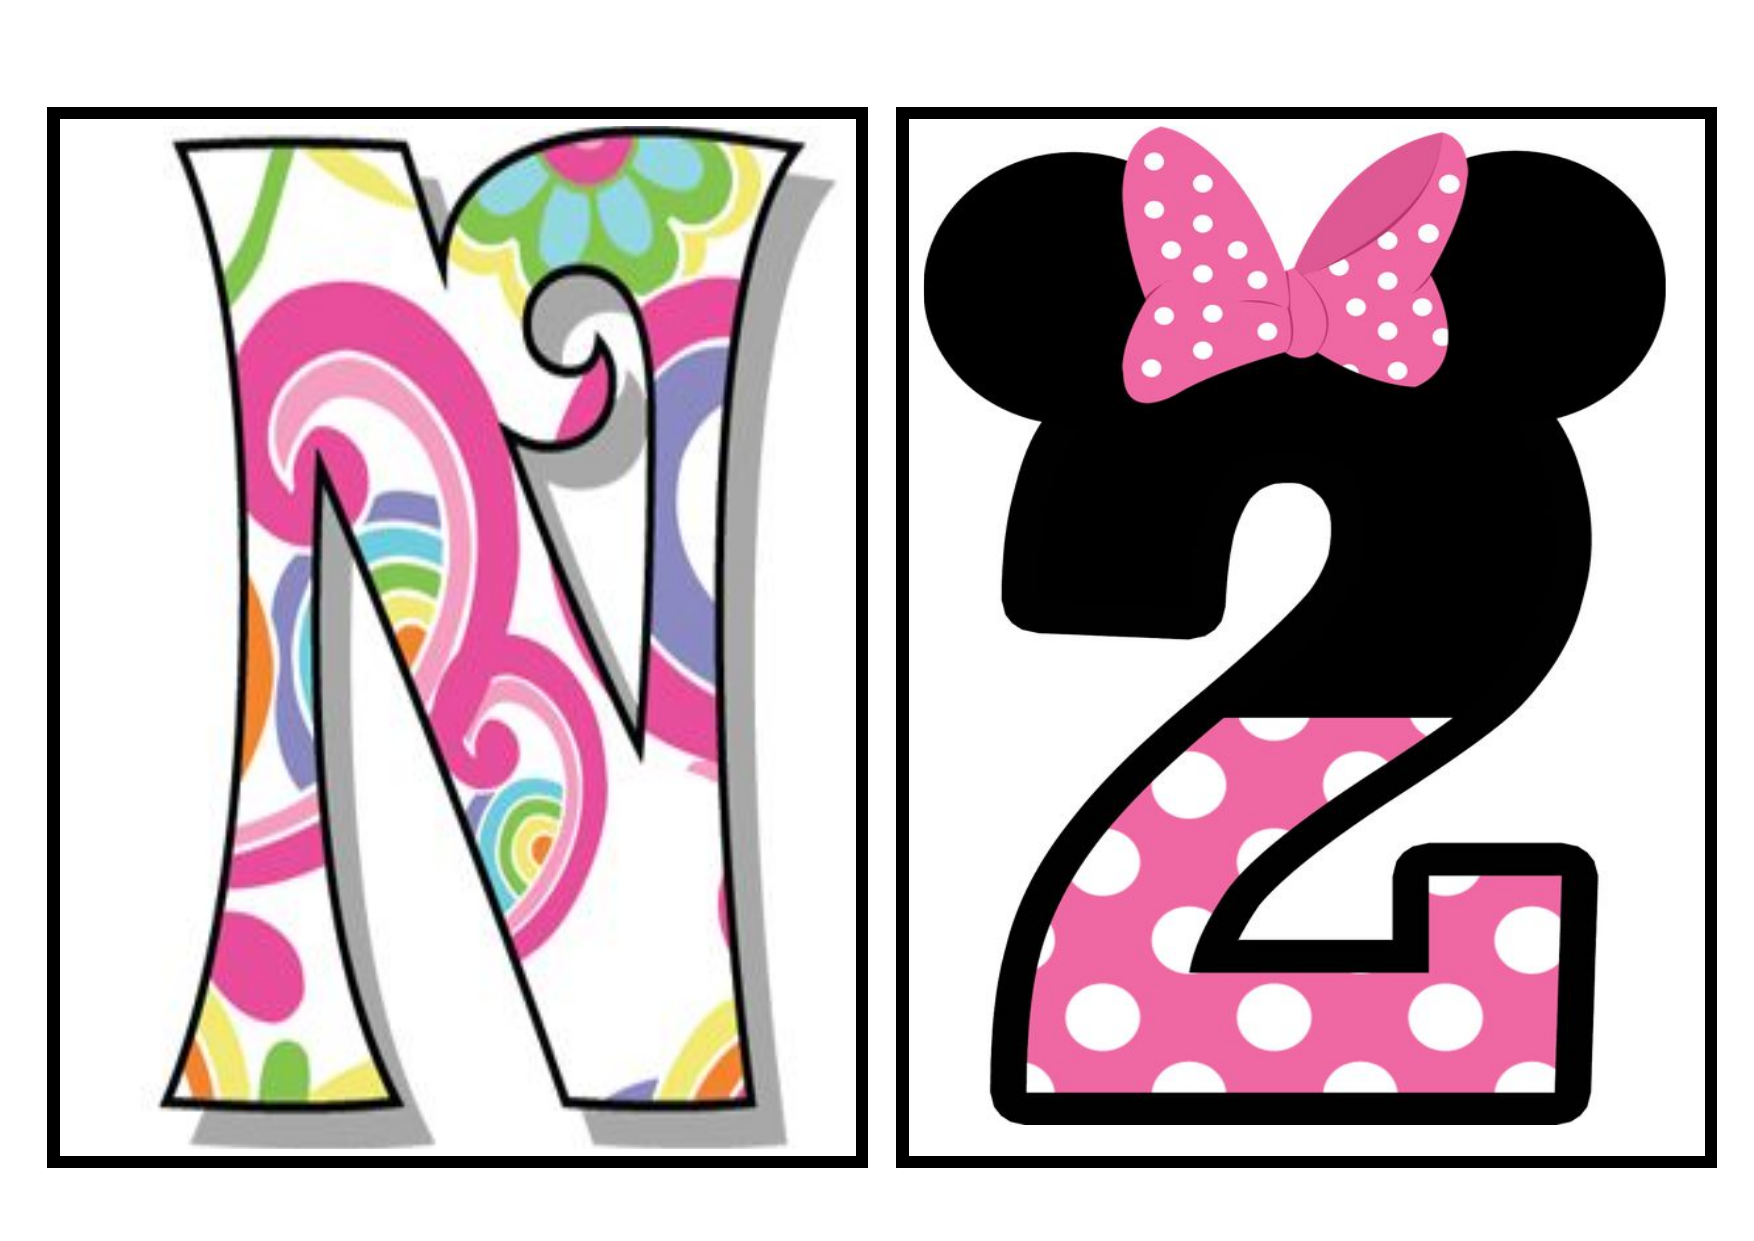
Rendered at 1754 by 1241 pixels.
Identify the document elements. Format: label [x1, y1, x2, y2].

picture [923, 126, 1666, 1125]
picture [74, 126, 856, 1149]
